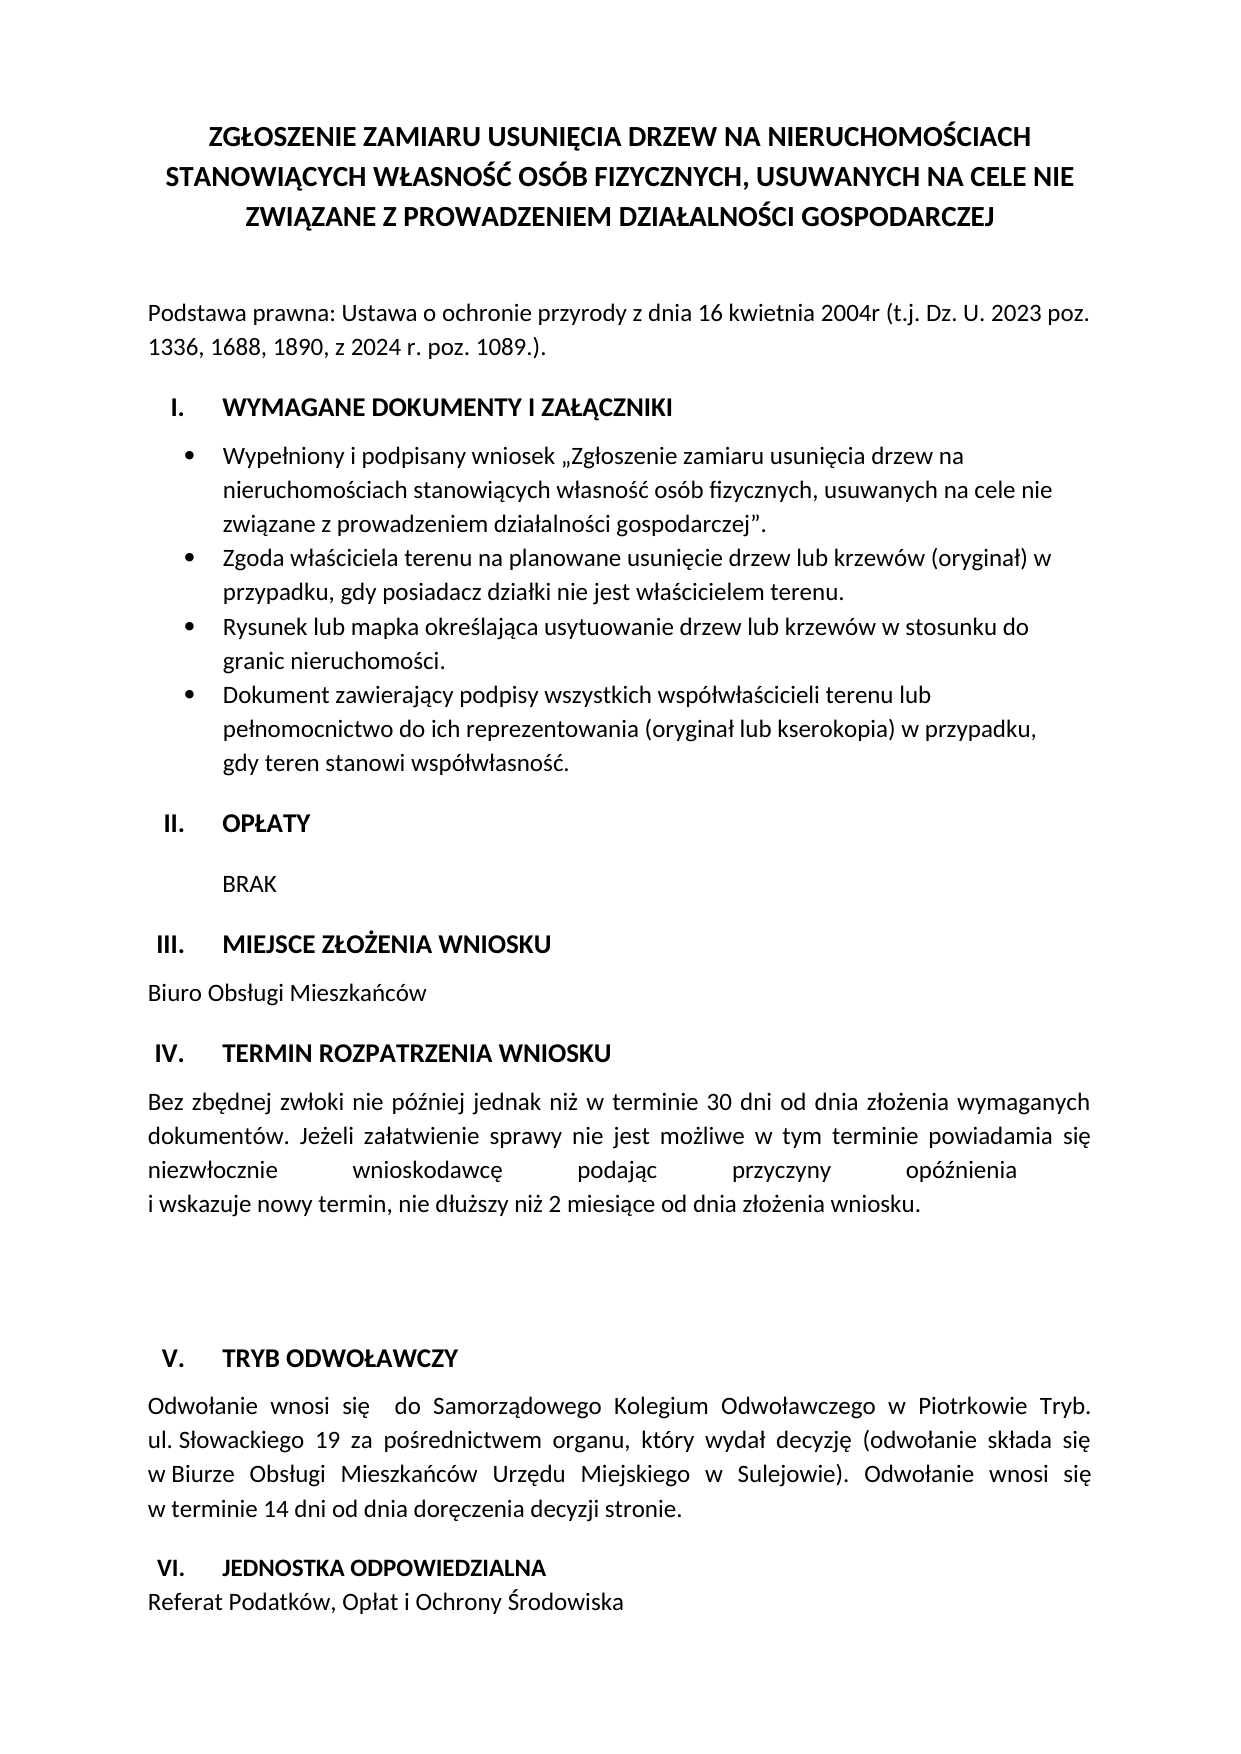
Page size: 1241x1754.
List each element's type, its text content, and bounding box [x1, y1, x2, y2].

list Wypełniony i podpisany wniosek „Zgłoszenie zamiaru usunięcia drzew na nieruchomościach stanowiących własność osób fizycznych, usuwanych na cele nie związane z prowadzeniem działalności gospodarczej”. [185, 440, 1077, 539]
text Referat Podatków, Opłat i Ochrony Środowiska [148, 1586, 1092, 1617]
list Dokument zawierający podpisy wszystkich współwłaścicieli terenu lub pełnomocnictwo do ich reprezentowania (oryginał lub kserokopia) w przypadku, gdy teren stanowi współwłasność. [185, 679, 1077, 778]
text Odwołanie wnosi się do Samorządowego Kolegium Odwoławczego w Piotrkowie Tryb. ul. Słowackiego 19 za pośrednictwem organu, który wydał decyzję (odwołanie składa się w Biurze Obsługi Mieszkańców Urzędu Miejskiego w Sulejowie). Odwołanie wnosi się w terminie 14 dni od dnia doręczenia decyzji stronie. [148, 1390, 1092, 1523]
text JEDNOSTKA ODPOWIEDZIALNA [185, 1552, 1092, 1582]
text Bez zbędnej zwłoki nie później jednak niż w terminie 30 dni od dnia złożenia wymaganych dokumentów. Jeżeli załatwienie sprawy nie jest możliwe w tym terminie powiadamia się niezwłocznie wnioskodawcę podając przyczyny opóźnienia i wskazuje nowy termin, nie dłuższy niż 2 miesiące od dnia złożenia wniosku. [148, 1086, 1092, 1219]
text Podstawa prawna: Ustawa o ochronie przyrody z dnia 16 kwietnia 2004r (t.j. Dz. U. 2023 poz. 1336, 1688, 1890, z 2024 r. poz. 1089.). [148, 297, 1092, 362]
text TERMIN ROZPATRZENIA WNIOSKU [185, 1036, 1092, 1069]
text WYMAGANE DOKUMENTY I ZAŁĄCZNIKI [185, 390, 1092, 423]
list Rysunek lub mapka określająca usytuowanie drzew lub krzewów w stosunku do granic nieruchomości. [185, 611, 1077, 675]
list BRAK [222, 868, 1092, 899]
text TRYB ODWOŁAWCZY [185, 1341, 1092, 1374]
text MIEJSCE ZŁOŻENIA WNIOSKU [185, 928, 1092, 961]
list Zgoda właściciela terenu na planowane usunięcie drzew lub krzewów (oryginał) w przypadku, gdy posiadacz działki nie jest właścicielem terenu. [185, 542, 1077, 607]
text Biuro Obsługi Mieszkańców [148, 977, 1092, 1008]
subtitle ZGŁOSZENIE ZAMIARU USUNIĘCIA DRZEW NA NIERUCHOMOŚCIACH STANOWIĄCYCH WŁASNOŚĆ OSÓB FIZYCZNYCH, USUWANYCH NA CELE NIE ZWIĄZANE Z PROWADZENIEM DZIAŁALNOŚCI GOSPODARCZEJ [148, 118, 1092, 233]
text OPŁATY [185, 806, 1092, 839]
